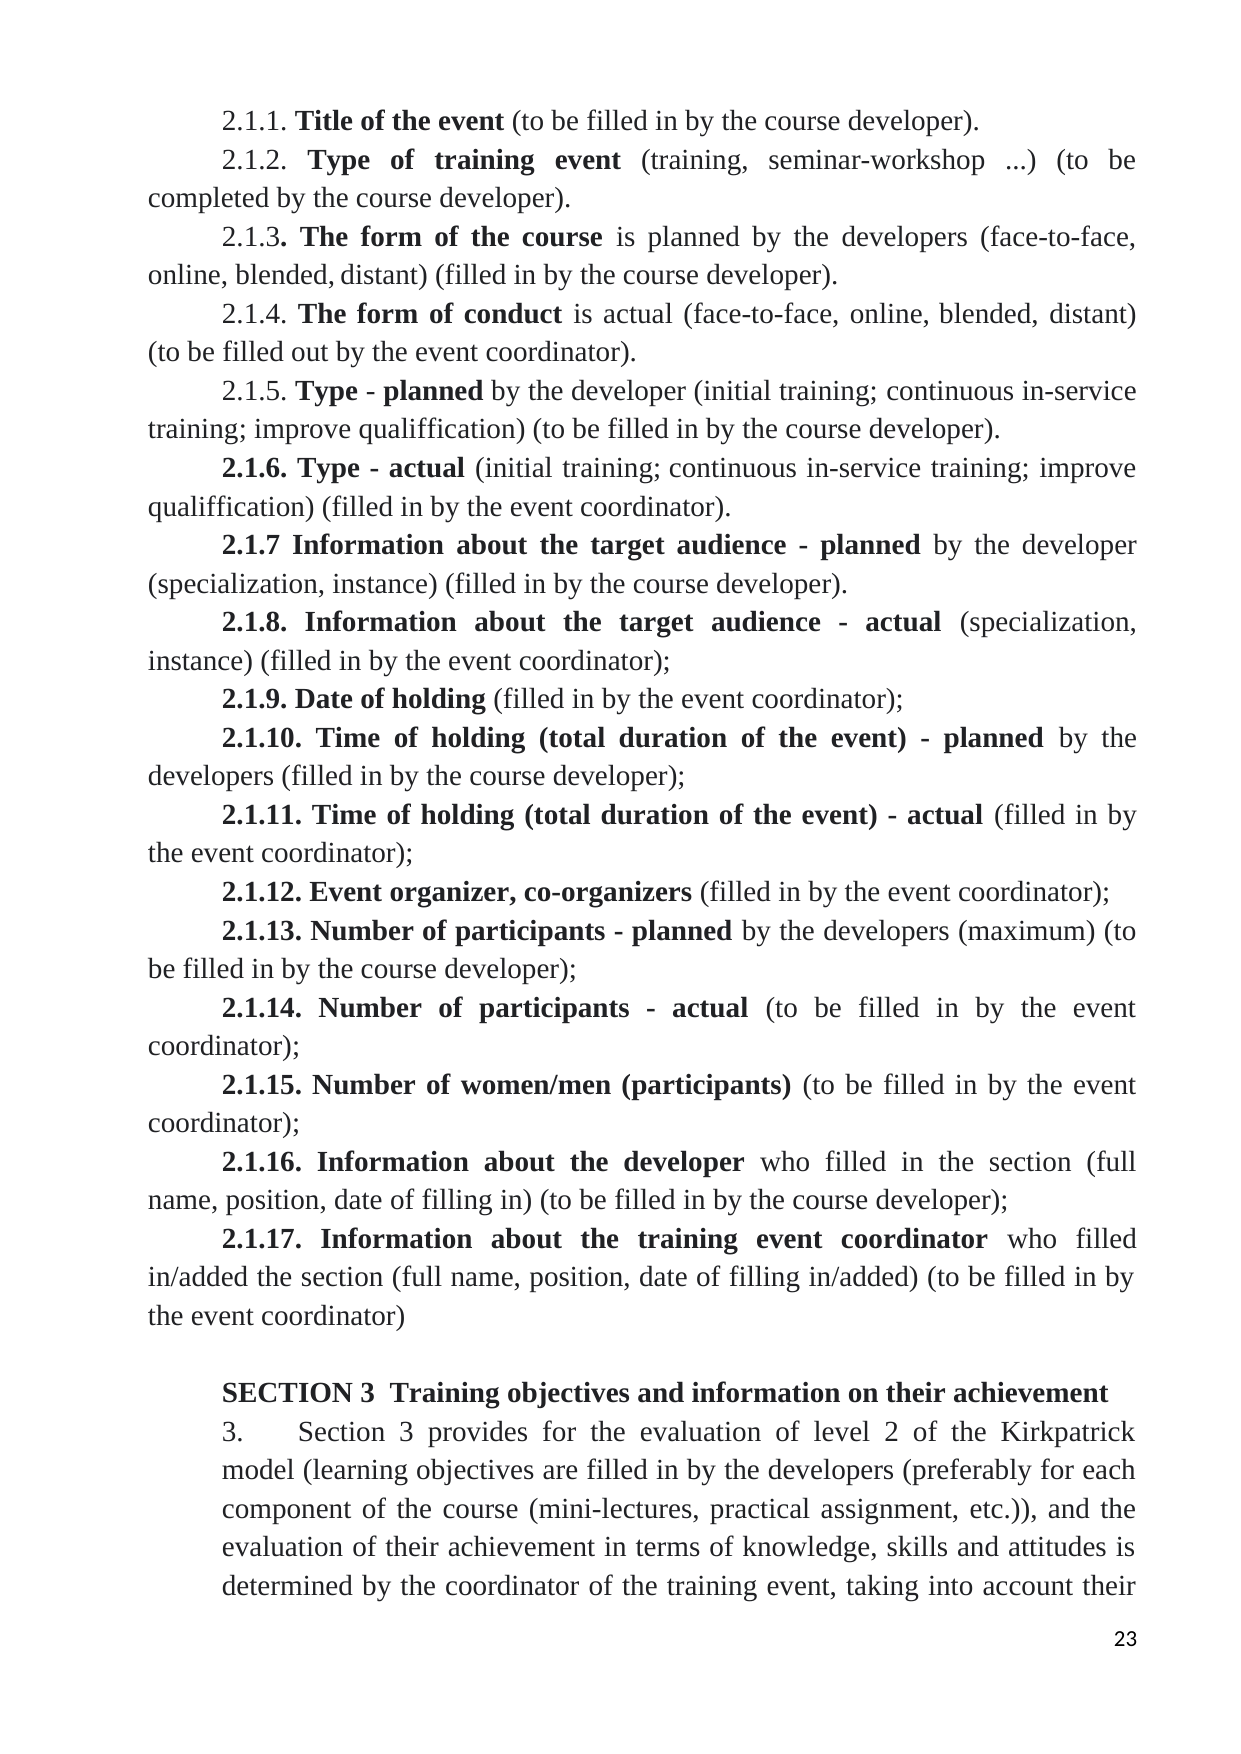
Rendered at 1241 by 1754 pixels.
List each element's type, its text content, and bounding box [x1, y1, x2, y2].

text 2.1.3. The form of the course is planned by the developers (face-to-face, online, blended, distant) (filled in by the course developer). [148, 219, 1137, 291]
text 2.1.16. Information about the developer who filled in the section (full name, position, date of filling in) (to be filled in by the course developer); [148, 1144, 1137, 1216]
text 2.1.13. Number of participants - planned by the developers (maximum) (to be filled in by the course developer); [148, 913, 1137, 985]
text SECTION 3 Training objectives and information on their achievement [148, 1375, 1137, 1409]
text 2.1.12. Event organizer, co-organizers (filled in by the event coordinator); [148, 874, 1137, 908]
text 2.1.17. Information about the training event coordinator who filled in/added the section (full name, position, date of filling in/added) (to be filled in by the event coordinator) [148, 1221, 1137, 1332]
text 2.1.8. Information about the target audience - actual (specialization, instance) (filled in by the event coordinator); [148, 604, 1137, 676]
text 2.1.2. Type of training event (training, seminar-workshop ...) (to be completed by the course developer). [148, 142, 1137, 214]
text 2.1.4. The form of conduct is actual (face-to-face, online, blended, distant) (to be filled out by the event coordinator). [148, 296, 1137, 368]
text 2.1.5. Type - planned by the developer (initial training; continuous in-service training; improve qualiffication) (to be filled in by the course developer). [148, 373, 1137, 445]
text 2.1.10. Time of holding (total duration of the event) - planned by the developers (filled in by the course developer); [148, 720, 1137, 792]
text 2.1.7 Information about the target audience - planned by the developer (specialization, instance) (filled in by the course developer). [148, 527, 1137, 599]
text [222, 1414, 1137, 1601]
text 2.1.6. Type - actual (initial training; continuous in-service training; improve qualiffication) (filled in by the event coordinator). [148, 450, 1137, 522]
text 2.1.14. Number of participants - actual (to be filled in by the event coordinator); [148, 990, 1137, 1062]
text 2.1.1. Title of the event (to be filled in by the course developer). [148, 103, 1137, 137]
text 2.1.9. Date of holding (filled in by the event coordinator); [148, 681, 1137, 715]
text 2.1.11. Time of holding (total duration of the event) - actual (filled in by the event coordinator); [148, 797, 1137, 869]
text 2.1.15. Number of women/men (participants) (to be filled in by the event coordinator); [148, 1067, 1137, 1139]
